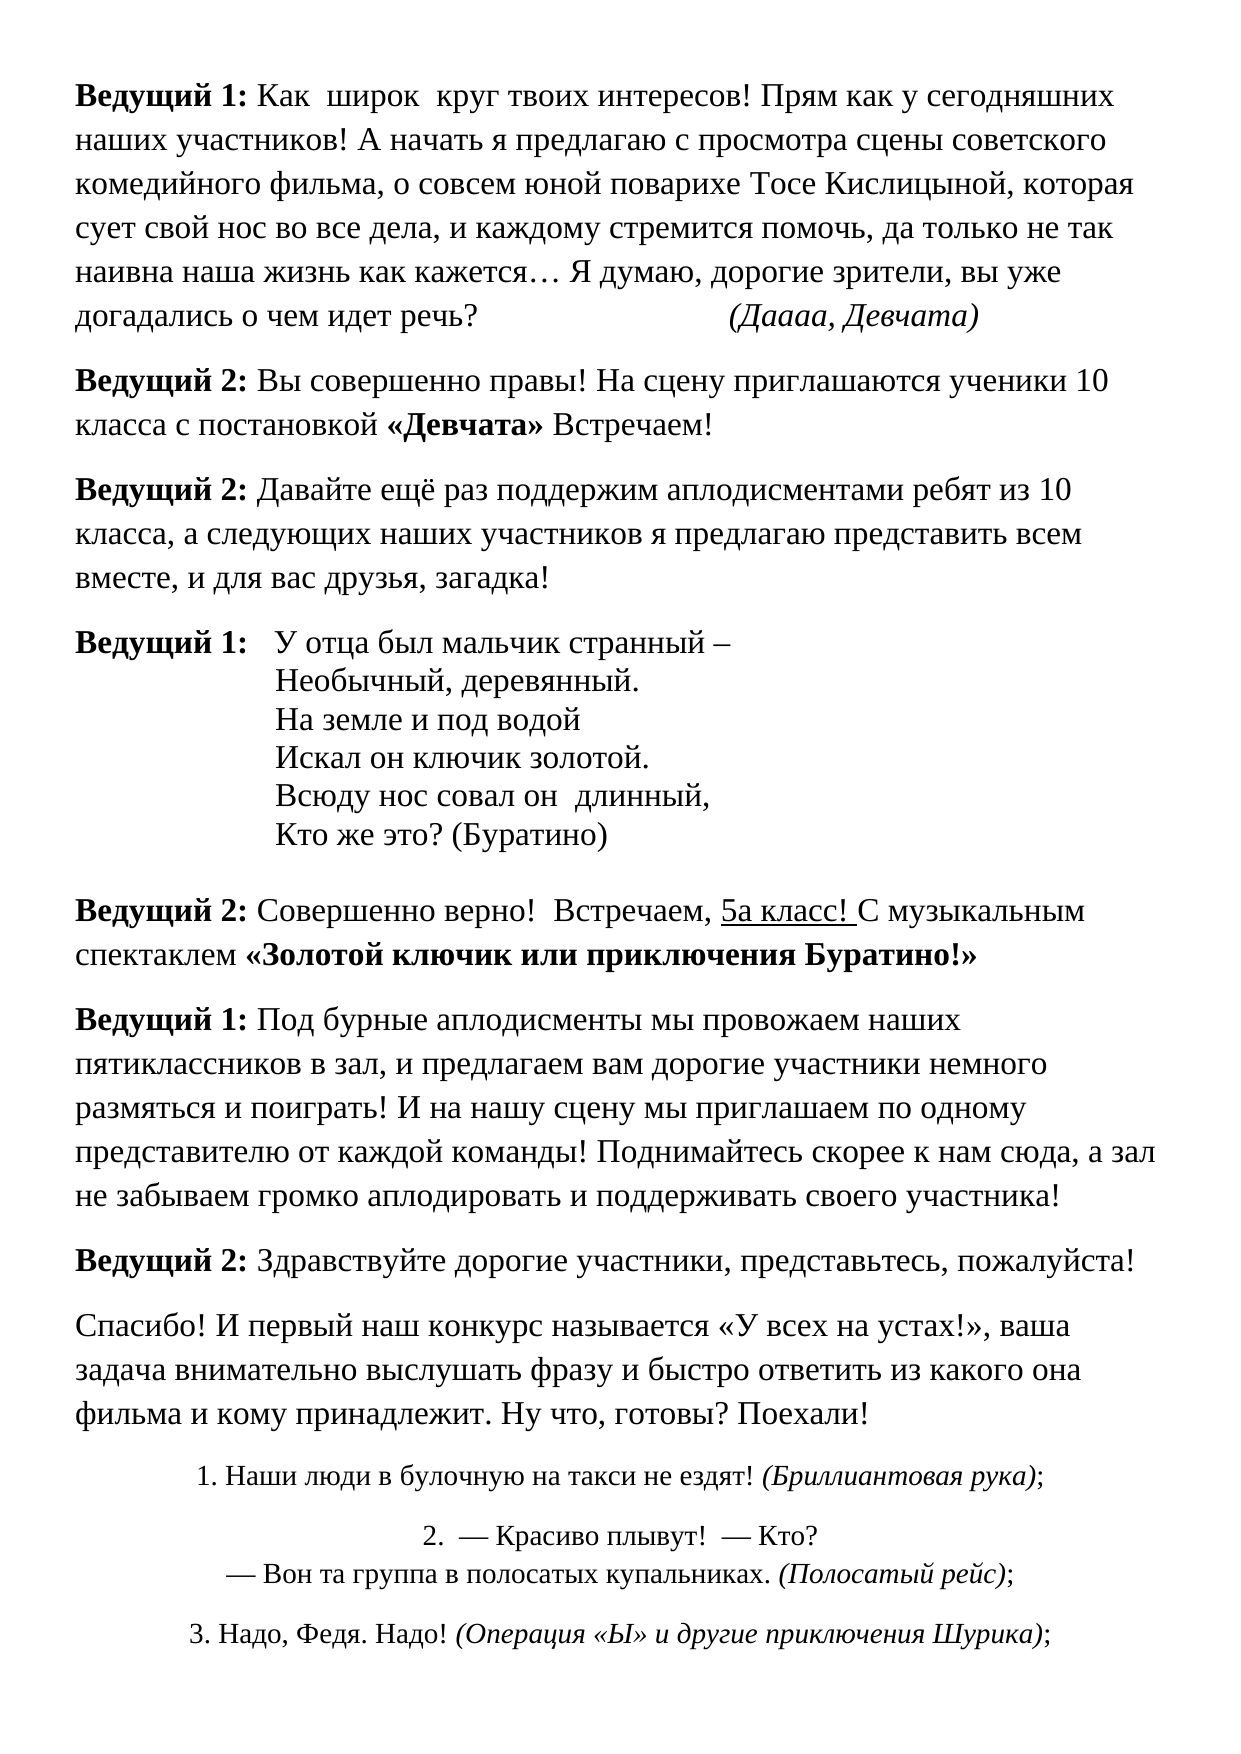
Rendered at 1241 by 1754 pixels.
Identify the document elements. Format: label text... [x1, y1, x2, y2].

text Ведущий 1: Как широк круг твоих интересов! Прям как у сегодняшних наших участников! А начать я предлагаю с просмотра сцены советского комедийного фильма, о совсем юной поварихе Тосе Кислицыной, которая сует свой нос во все дела, и каждому стремится помочь, да только не так наивна наша жизнь как кажется… Я думаю, дорогие зрители, вы уже догадались о чем идет речь? (Даааа, Девчата) [75, 75, 1165, 334]
text Искал он ключик золотой. [75, 737, 1165, 776]
text Спасибо! И первый наш конкурс называется «У всех на устах!», ваша задача внимательно выслушать фразу и быстро ответить из какого она фильма и кому принадлежит. Ну что, готовы? Поехали! [75, 1306, 1165, 1432]
text Ведущий 2: Вы совершенно правы! На сцену приглашаются ученики 10 класса с постановкой «Девчата» Встречаем! [75, 360, 1165, 443]
text 2. — Красиво плывут! — Кто? — Вон та группа в полосатых купальниках. (Полосатый рейс); [75, 1518, 1165, 1590]
text Ведущий 1: Под бурные аплодисменты мы провожаем наших пятиклассников в зал, и предлагаем вам дорогие участники немного размяться и поиграть! И на нашу сцену мы приглашаем по одному представителю от каждой команды! Поднимайтесь скорее к нам сюда, а зал не забываем громко аплодировать и поддерживать своего участника! [75, 999, 1165, 1214]
text 1. Наши люди в булочную на такси не ездят! (Бриллиантовая рука); [75, 1458, 1165, 1492]
text Ведущий 2: Совершенно верно! Встречаем, 5а класс! С музыкальным спектаклем «Золотой ключик или приключения Буратино!» [75, 891, 1165, 973]
text 3. Надо, Федя. Надо! (Операция «Ы» и другие приключения Шурика); [75, 1616, 1165, 1649]
text Ведущий 2: Давайте ещё раз поддержим аплодисментами ребят из 10 класса, а следующих наших участников я предлагаю представить всем вместе, и для вас друзья, загадка! [75, 469, 1165, 596]
text Ведущий 2: Здравствуйте дорогие участники, представьтесь, пожалуйста! [75, 1241, 1165, 1279]
text Необычный, деревянный. [75, 661, 1165, 699]
text На земле и под водой [75, 699, 1165, 737]
text Всюду нос совал он длинный, [75, 776, 1165, 814]
text Ведущий 1: У отца был мальчик странный – [273, 622, 1165, 661]
text Кто же это? (Буратино) [75, 814, 1165, 852]
